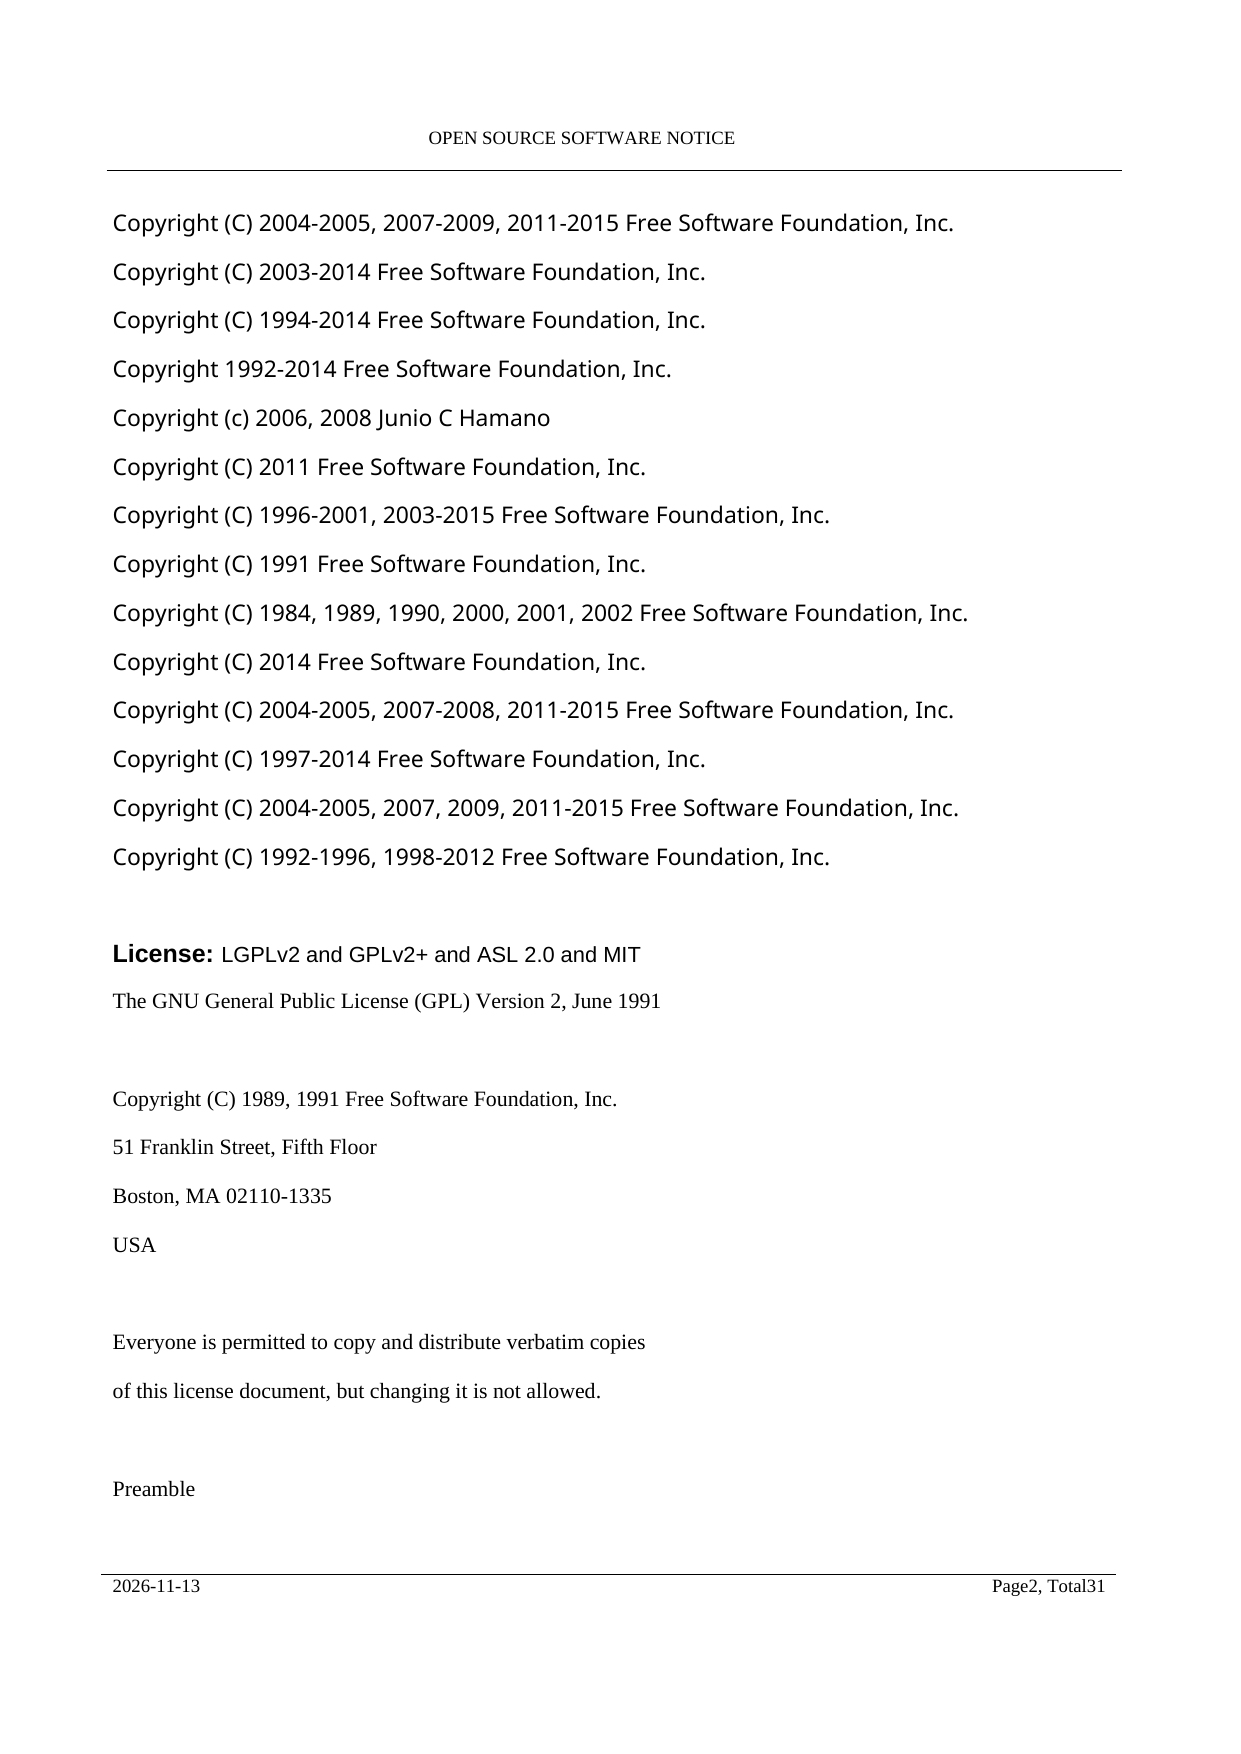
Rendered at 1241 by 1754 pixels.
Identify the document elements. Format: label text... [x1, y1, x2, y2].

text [112, 206, 1128, 921]
text License: LGPLv2 and GPLv2+ and ASL 2.0 and MIT [112, 938, 1128, 970]
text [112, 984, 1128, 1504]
